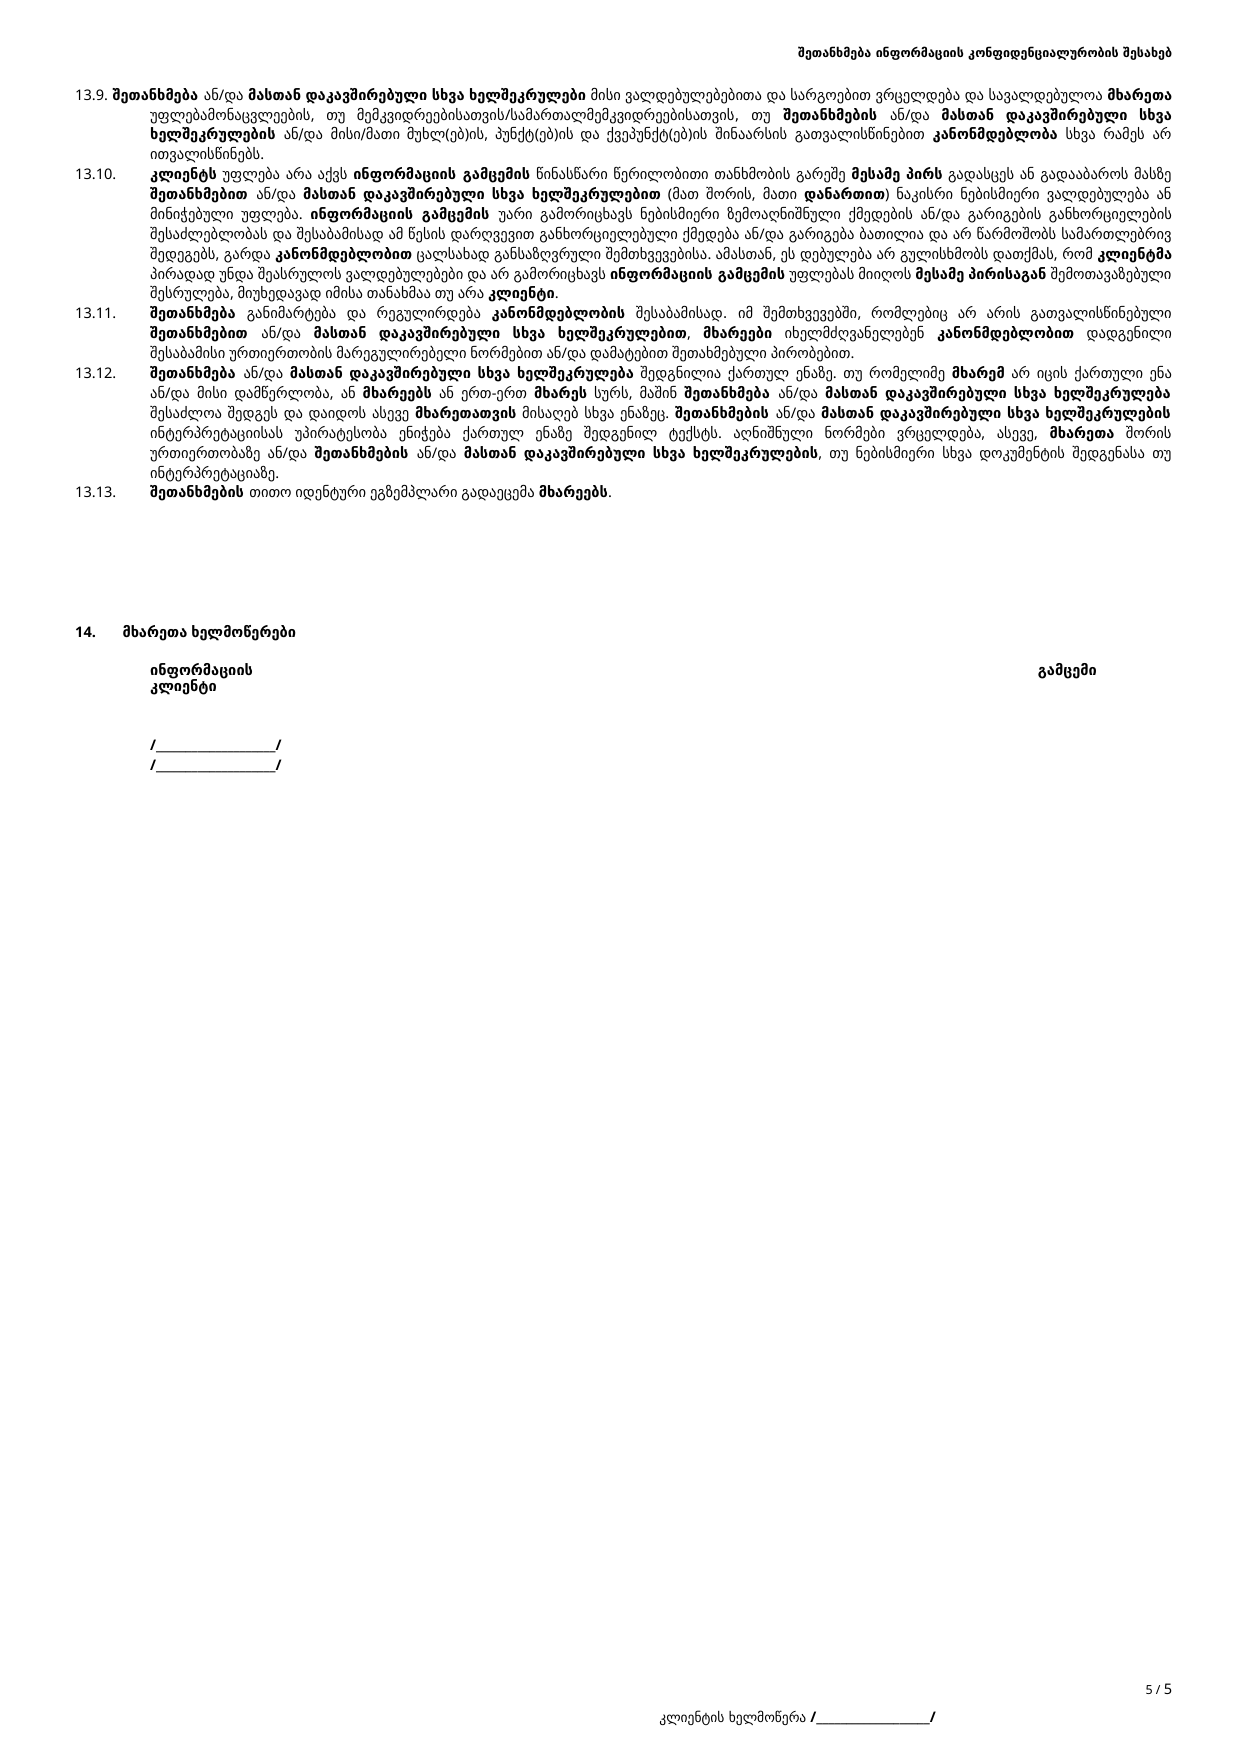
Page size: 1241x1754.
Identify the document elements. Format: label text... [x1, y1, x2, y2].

list შეთანხმების თითო იდენტური ეგზემპლარი გადაეცემა მხარეებს. [75, 482, 1172, 502]
list კლიენტს უფლება არა აქვს ინფორმაციის გამცემის წინასწარი წერილობითი თანხმობის გარეშე მესამე პირს გადასცეს ან გადააბაროს მასზე შეთანხმებით ან/და მასთან დაკავშირებული სხვა ხელშეკრულებით (მათ შორის, მათი დანართით) ნაკისრი ნებისმიერი ვალდებულება ან მინიჭებული უფლება. ინფორმაციის გამცემის უარი გამორიცხავს ნებისმიერი ზემოაღნიშნული ქმედების ან/და გარიგების განხორციელების შესაძლებლობას და შესაბამისად ამ წესის დარღვევით განხორციელებული ქმედება ან/და გარიგება ბათილია და არ წარმოშობს სამართლებრივ შედეგებს, გარდა კანონმდებლობით ცალსახად განსაზღვრული შემთხვევებისა. ამასთან, ეს დებულება არ გულისხმობს დათქმას, რომ კლიენტმა პირადად უნდა შეასრულოს ვალდებულებები და არ გამორიცხავს ინფორმაციის გამცემის უფლებას მიიღოს მესამე პირისაგან შემოთავაზებული შესრულება, მიუხედავად იმისა თანახმაა თუ არა კლიენტი. [75, 164, 1172, 303]
list მხარეთა ხელმოწერები [75, 622, 1172, 641]
list შეთანხმება განიმარტება და რეგულირდება კანონმდებლობის შესაბამისად. იმ შემთხვევებში, რომლებიც არ არის გათვალისწინებული შეთანხმებით ან/და მასთან დაკავშირებული სხვა ხელშეკრულებით, მხარეები იხელმძღვანელებენ კანონმდებლობით დადგენილი შესაბამისი ურთიერთობის მარეგულირებელი ნორმებით ან/და დამატებით შეთახმებული პირობებით. [75, 303, 1172, 363]
list შეთანხმება ან/და მასთან დაკავშირებული სხვა ხელშეკრულები მისი ვალდებულებებითა და სარგოებით ვრცელდება და სავალდებულოა მხარეთა უფლებამონაცვლეების, თუ მემკვიდრეებისათვის/სამართალმემკვიდრეებისათვის, თუ შეთანხმების ან/და მასთან დაკავშირებული სხვა ხელშეკრულების ან/და მისი/მათი მუხლ(ებ)ის, პუნქტ(ებ)ის და ქვეპუნქტ(ებ)ის შინაარსის გათვალისწინებით კანონმდებლობა სხვა რამეს არ ითვალისწინებს. [75, 84, 1172, 164]
text ინფორმაციის გამცემი კლიენტი [150, 661, 1097, 695]
text /____________________/ /____________________/ [150, 735, 1097, 775]
list შეთანხმება ან/და მასთან დაკავშირებული სხვა ხელშეკრულება შედგნილია ქართულ ენაზე. თუ რომელიმე მხარემ არ იცის ქართული ენა ან/და მისი დამწერლობა, ან მხარეებს ან ერთ-ერთ მხარეს სურს, მაშინ შეთანხმება ან/და მასთან დაკავშირებული სხვა ხელშეკრულება შესაძლოა შედგეს და დაიდოს ასევე მხარეთათვის მისაღებ სხვა ენაზეც. შეთანხმების ან/და მასთან დაკავშირებული სხვა ხელშეკრულების ინტერპრეტაციისას უპირატესობა ენიჭება ქართულ ენაზე შედგენილ ტექსტს. აღნიშნული ნორმები ვრცელდება, ასევე, მხარეთა შორის ურთიერთობაზე ან/და შეთანხმების ან/და მასთან დაკავშირებული სხვა ხელშეკრულების, თუ ნებისმიერი სხვა დოკუმენტის შედგენასა თუ ინტერპრეტაციაზე. [75, 363, 1172, 482]
